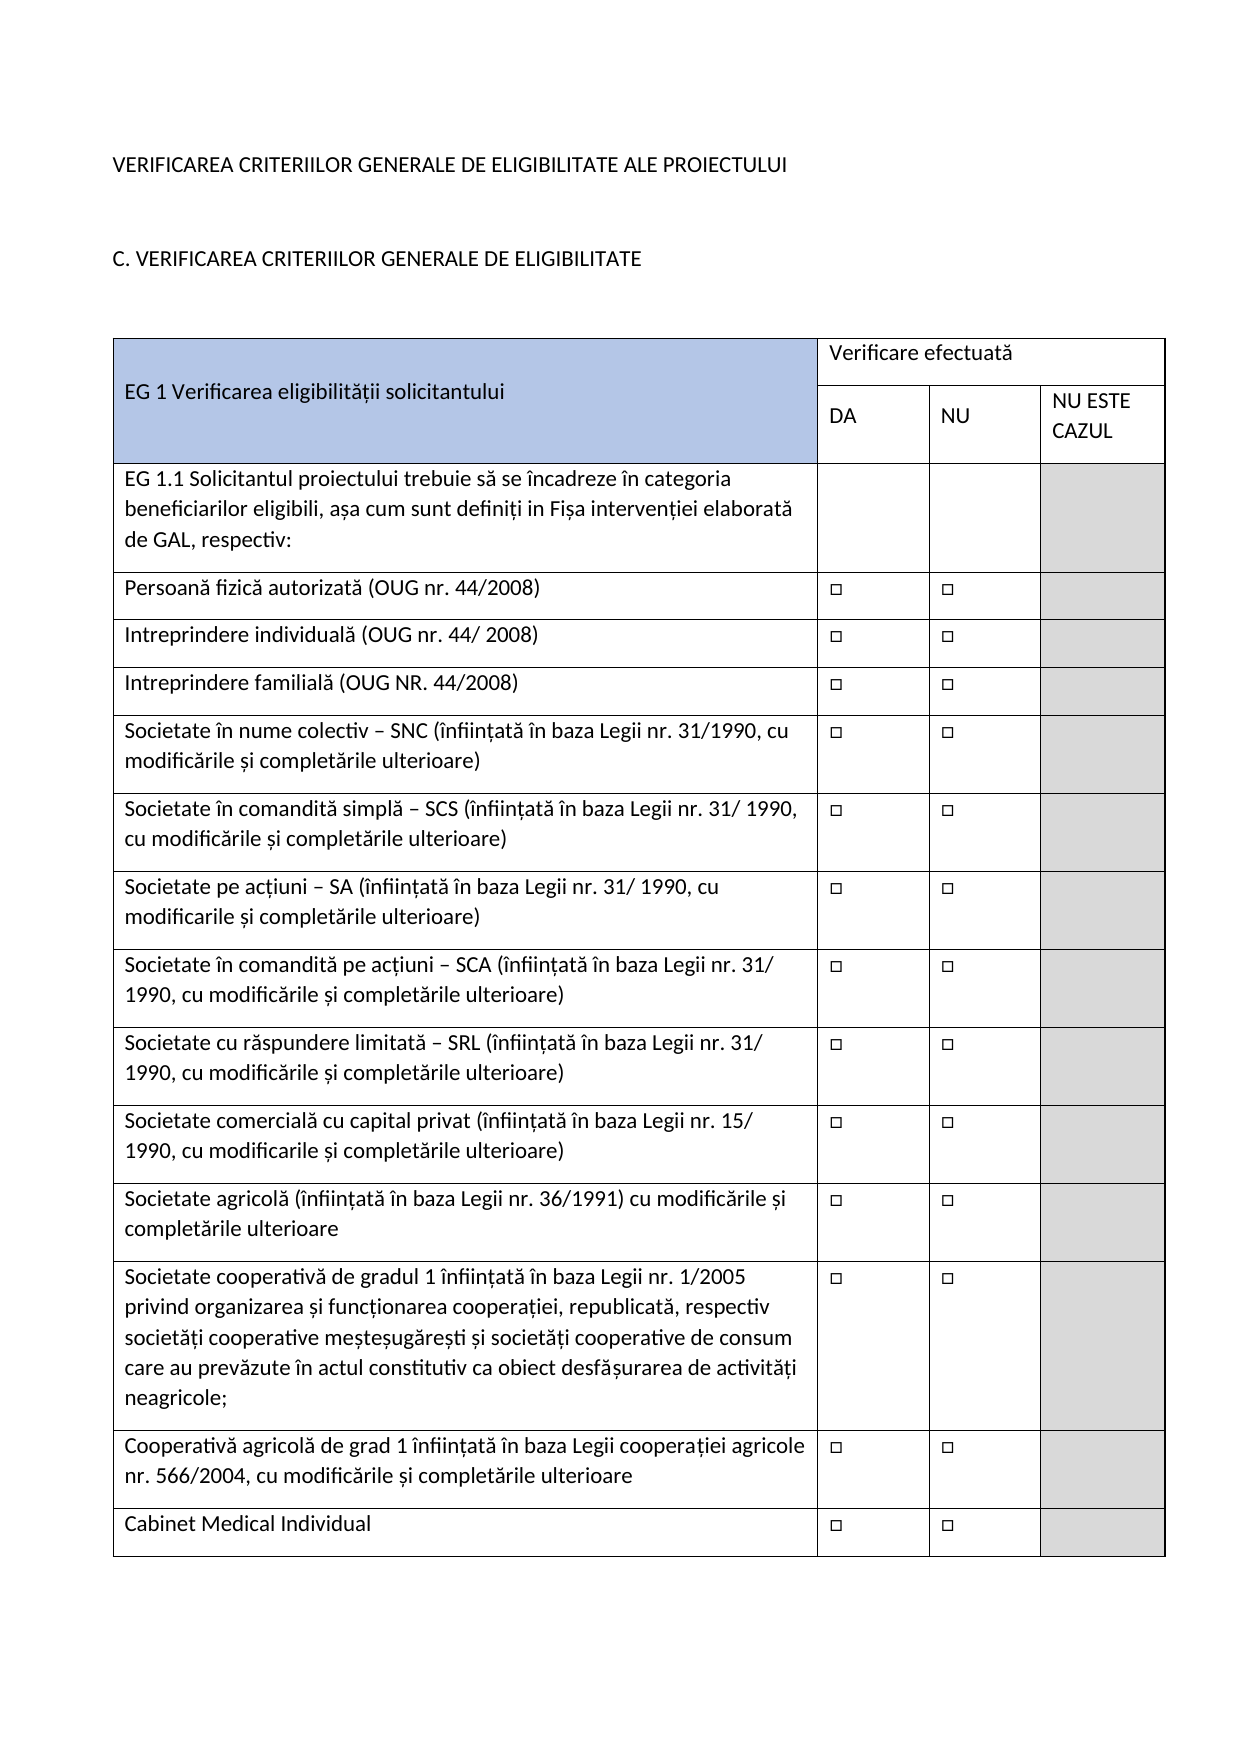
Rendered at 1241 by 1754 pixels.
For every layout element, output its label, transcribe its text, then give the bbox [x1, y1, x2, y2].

table_cell DA [818, 386, 929, 463]
table_cell Societate în comandită simplă – SCS (înfiinţată în baza Legii nr. 31/ 1990, cu modificările şi completările ulterioare) [114, 794, 817, 871]
table_cell □ [818, 668, 929, 715]
table_cell □ [818, 872, 929, 949]
table_cell □ [818, 950, 929, 1027]
table_cell □ [818, 1184, 929, 1261]
table_cell [1041, 950, 1164, 1027]
table_cell □ [930, 1184, 1040, 1261]
table_cell Societate comercială cu capital privat (înfiinţată în baza Legii nr. 15/ 1990, cu modificarile şi completările ulterioare) [114, 1106, 817, 1183]
table_cell □ [930, 716, 1040, 793]
table_cell [930, 464, 1040, 572]
table_cell □ [818, 1262, 929, 1430]
table_cell □ [818, 573, 929, 619]
table_cell [1041, 1431, 1164, 1508]
table_cell EG 1.1 Solicitantul proiectului trebuie să se încadreze în categoria beneficiarilor eligibili, aşa cum sunt definiţi in Fişa intervenţiei elaborată de GAL, respectiv: [114, 464, 817, 572]
table_cell □ [818, 1431, 929, 1508]
table_cell [1041, 1028, 1164, 1105]
table_cell □ [930, 573, 1040, 619]
table_cell Societate cooperativă de gradul 1 înfiinţată în baza Legii nr. 1/2005 privind organizarea şi funcţionarea cooperaţiei, republicată, respectiv societăți cooperative meșteșugărești și societăți cooperative de consum care au prevăzute în actul constitutiv ca obiect desfășurarea de activităţi neagricole; [114, 1262, 817, 1430]
table_cell [1041, 716, 1164, 793]
table_cell [1041, 794, 1164, 871]
table_header EG 1 Verificarea eligibilităţii solicitantului [114, 339, 817, 463]
table_cell [1041, 1262, 1164, 1430]
table_cell Persoană fizică autorizată (OUG nr. 44/2008) [114, 573, 817, 619]
table_cell □ [930, 950, 1040, 1027]
table_cell Intreprindere familială (OUG NR. 44/2008) [114, 668, 817, 715]
table_cell □ [818, 1028, 929, 1105]
table_cell NU ESTE CAZUL [1041, 386, 1164, 463]
table_cell □ [930, 620, 1040, 667]
table_cell □ [930, 1262, 1040, 1430]
table_cell □ [818, 620, 929, 667]
table_cell □ [818, 1509, 929, 1556]
table_cell Societate pe acţiuni – SA (înfiinţată în baza Legii nr. 31/ 1990, cu modificarile şi completările ulterioare) [114, 872, 817, 949]
table_cell □ [930, 1028, 1040, 1105]
table_cell [1041, 1509, 1164, 1556]
table_header Verificare efectuată [818, 339, 1164, 385]
table_cell [1041, 573, 1164, 619]
table_cell □ [930, 872, 1040, 949]
table_cell [1041, 872, 1164, 949]
table_cell Societate cu răspundere limitată – SRL (înfiinţată în baza Legii nr. 31/ 1990, cu modificările şi completările ulterioare) [114, 1028, 817, 1105]
table_cell Intreprindere individuală (OUG nr. 44/ 2008) [114, 620, 817, 667]
table_cell □ [818, 716, 929, 793]
table_cell □ [818, 794, 929, 871]
table_cell [1041, 1184, 1164, 1261]
table_cell [1041, 1106, 1164, 1183]
table_cell □ [930, 794, 1040, 871]
table_cell □ [930, 1509, 1040, 1556]
table_cell Societate în comandită pe acţiuni – SCA (înfiinţată în baza Legii nr. 31/ 1990, cu modificările şi completările ulterioare) [114, 950, 817, 1027]
table_cell □ [930, 668, 1040, 715]
table_cell [818, 464, 929, 572]
table_cell □ [930, 1431, 1040, 1508]
text C. VERIFICAREA CRITERIILOR GENERALE DE ELIGIBILITATE [112, 244, 1128, 272]
table_cell Societate agricolă (înfiinţată în baza Legii nr. 36/1991) cu modificările şi completările ulterioare [114, 1184, 817, 1261]
text VERIFICAREA CRITERIILOR GENERALE DE ELIGIBILITATE ALE PROIECTULUI [112, 150, 1128, 178]
table_cell Cabinet Medical Individual [114, 1509, 817, 1556]
table_cell [1041, 620, 1164, 667]
table_cell NU [930, 386, 1040, 463]
table_cell [1041, 464, 1164, 572]
table_cell Cooperativă agricolă de grad 1 înfiinţată în baza Legii cooperației agricole nr. 566/2004, cu modificările și completările ulterioare [114, 1431, 817, 1508]
table_cell Societate în nume colectiv – SNC (înfiinţată în baza Legii nr. 31/1990, cu modificările și completările ulterioare) [114, 716, 817, 793]
table_cell [1041, 668, 1164, 715]
table_cell □ [930, 1106, 1040, 1183]
table_cell □ [818, 1106, 929, 1183]
